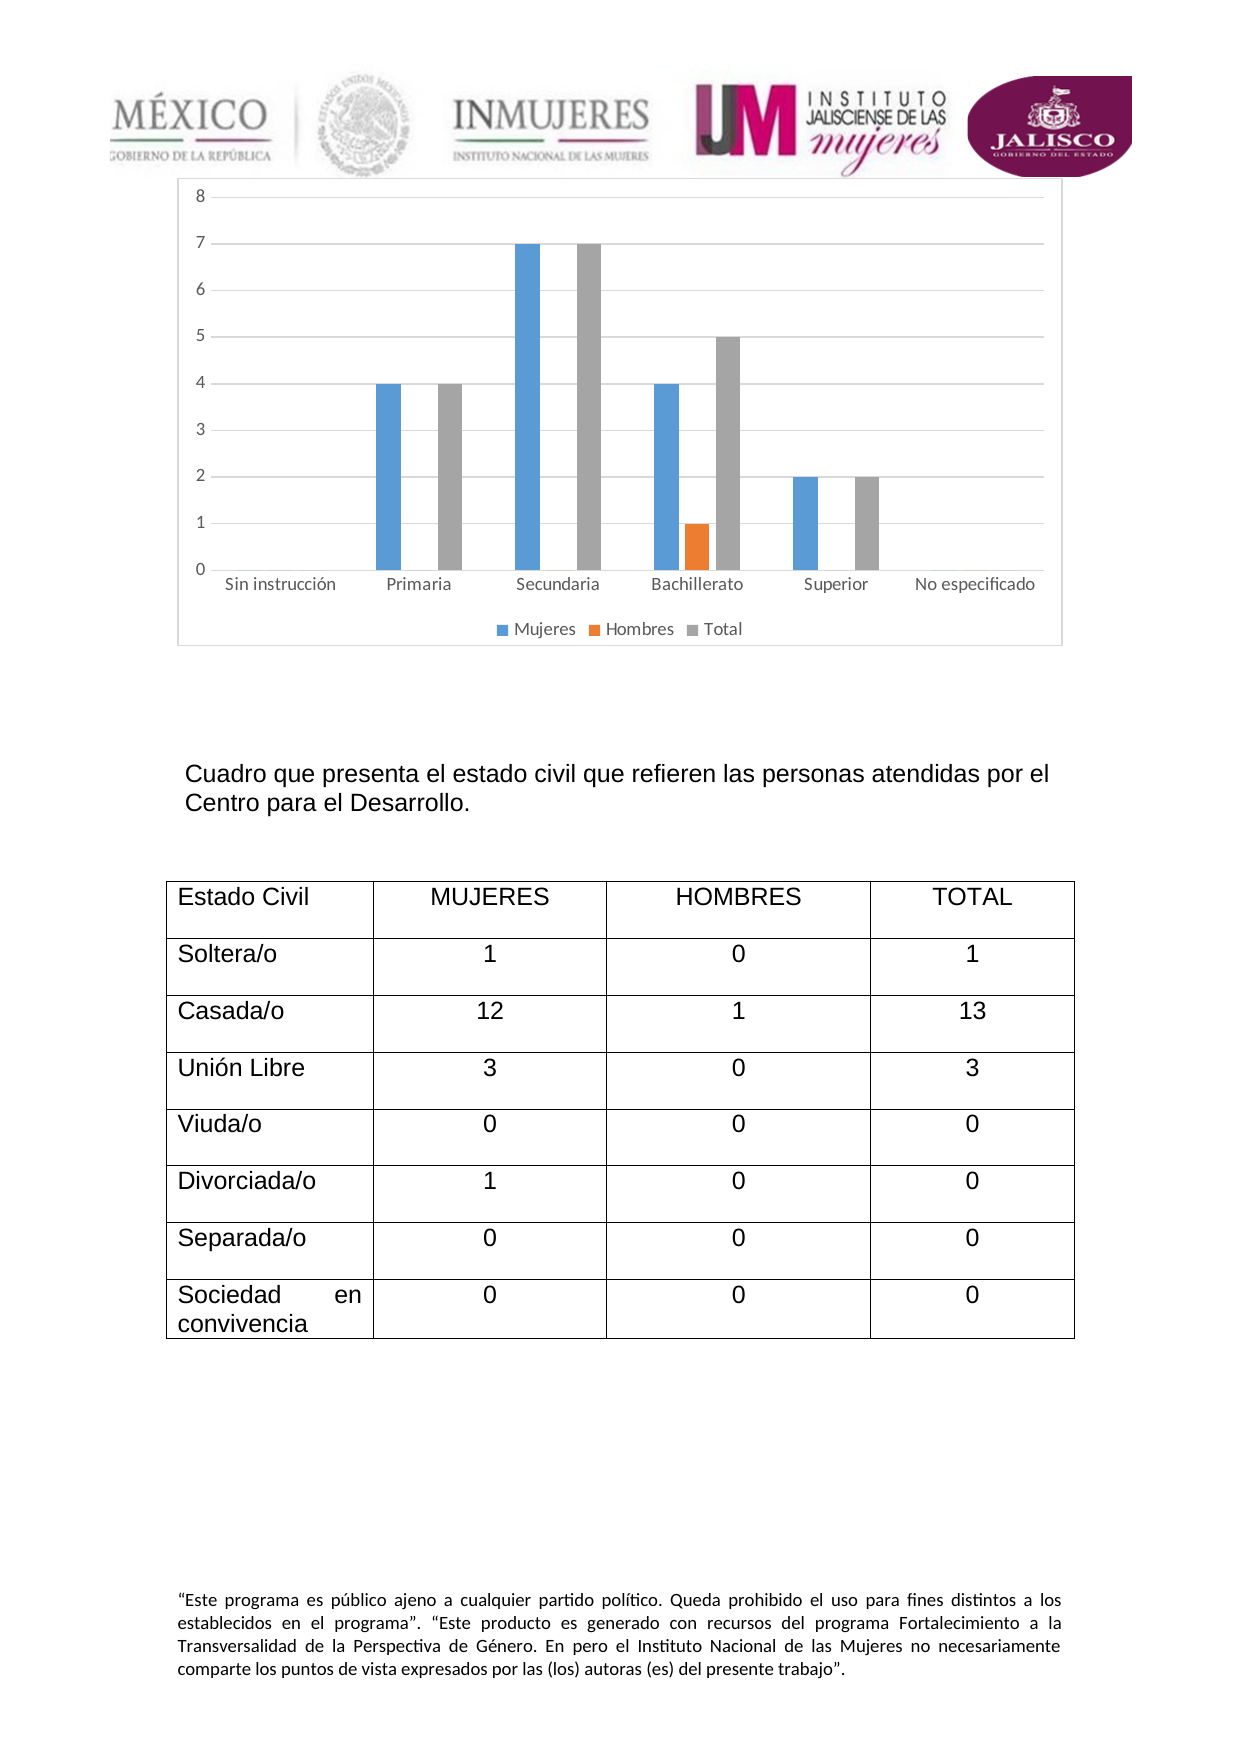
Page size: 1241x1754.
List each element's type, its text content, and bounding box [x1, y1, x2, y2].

table_cell 0 [607, 939, 870, 995]
table_header MUJERES [374, 882, 606, 938]
table_cell 1 [871, 939, 1074, 995]
table_cell 0 [374, 1223, 606, 1279]
table_header HOMBRES [607, 882, 870, 938]
table_cell Viuda/o [167, 1110, 373, 1165]
table_header Estado Civil [167, 882, 373, 938]
table_header Cuadro que presenta el estado civil que refieren las personas atendidas por el Centro para el Desarrollo. [177, 749, 1077, 828]
table_cell 0 [871, 1166, 1074, 1222]
table_cell 0 [871, 1223, 1074, 1279]
table_cell 0 [871, 1110, 1074, 1165]
table_cell 0 [607, 1223, 870, 1279]
table_cell Separada/o [167, 1223, 373, 1279]
picture [108, 64, 1132, 177]
table_cell 0 [871, 1280, 1074, 1338]
table_cell 0 [607, 1166, 870, 1222]
table_cell 12 [374, 996, 606, 1052]
table_cell Sociedad en convivencia [167, 1280, 373, 1338]
table_cell 3 [374, 1053, 606, 1108]
table_cell 0 [607, 1053, 870, 1108]
table_header TOTAL [871, 882, 1074, 938]
table_cell 0 [607, 1110, 870, 1165]
table_cell 1 [374, 1166, 606, 1222]
table_cell Unión Libre [167, 1053, 373, 1108]
table_cell 3 [871, 1053, 1074, 1108]
table_cell 0 [374, 1110, 606, 1165]
table_cell Casada/o [167, 996, 373, 1052]
table_cell 1 [607, 996, 870, 1052]
table_cell 1 [374, 939, 606, 995]
table_cell 13 [871, 996, 1074, 1052]
table_cell Soltera/o [167, 939, 373, 995]
table_cell 0 [374, 1280, 606, 1338]
table_cell 0 [607, 1280, 870, 1338]
table_cell Divorciada/o [167, 1166, 373, 1222]
